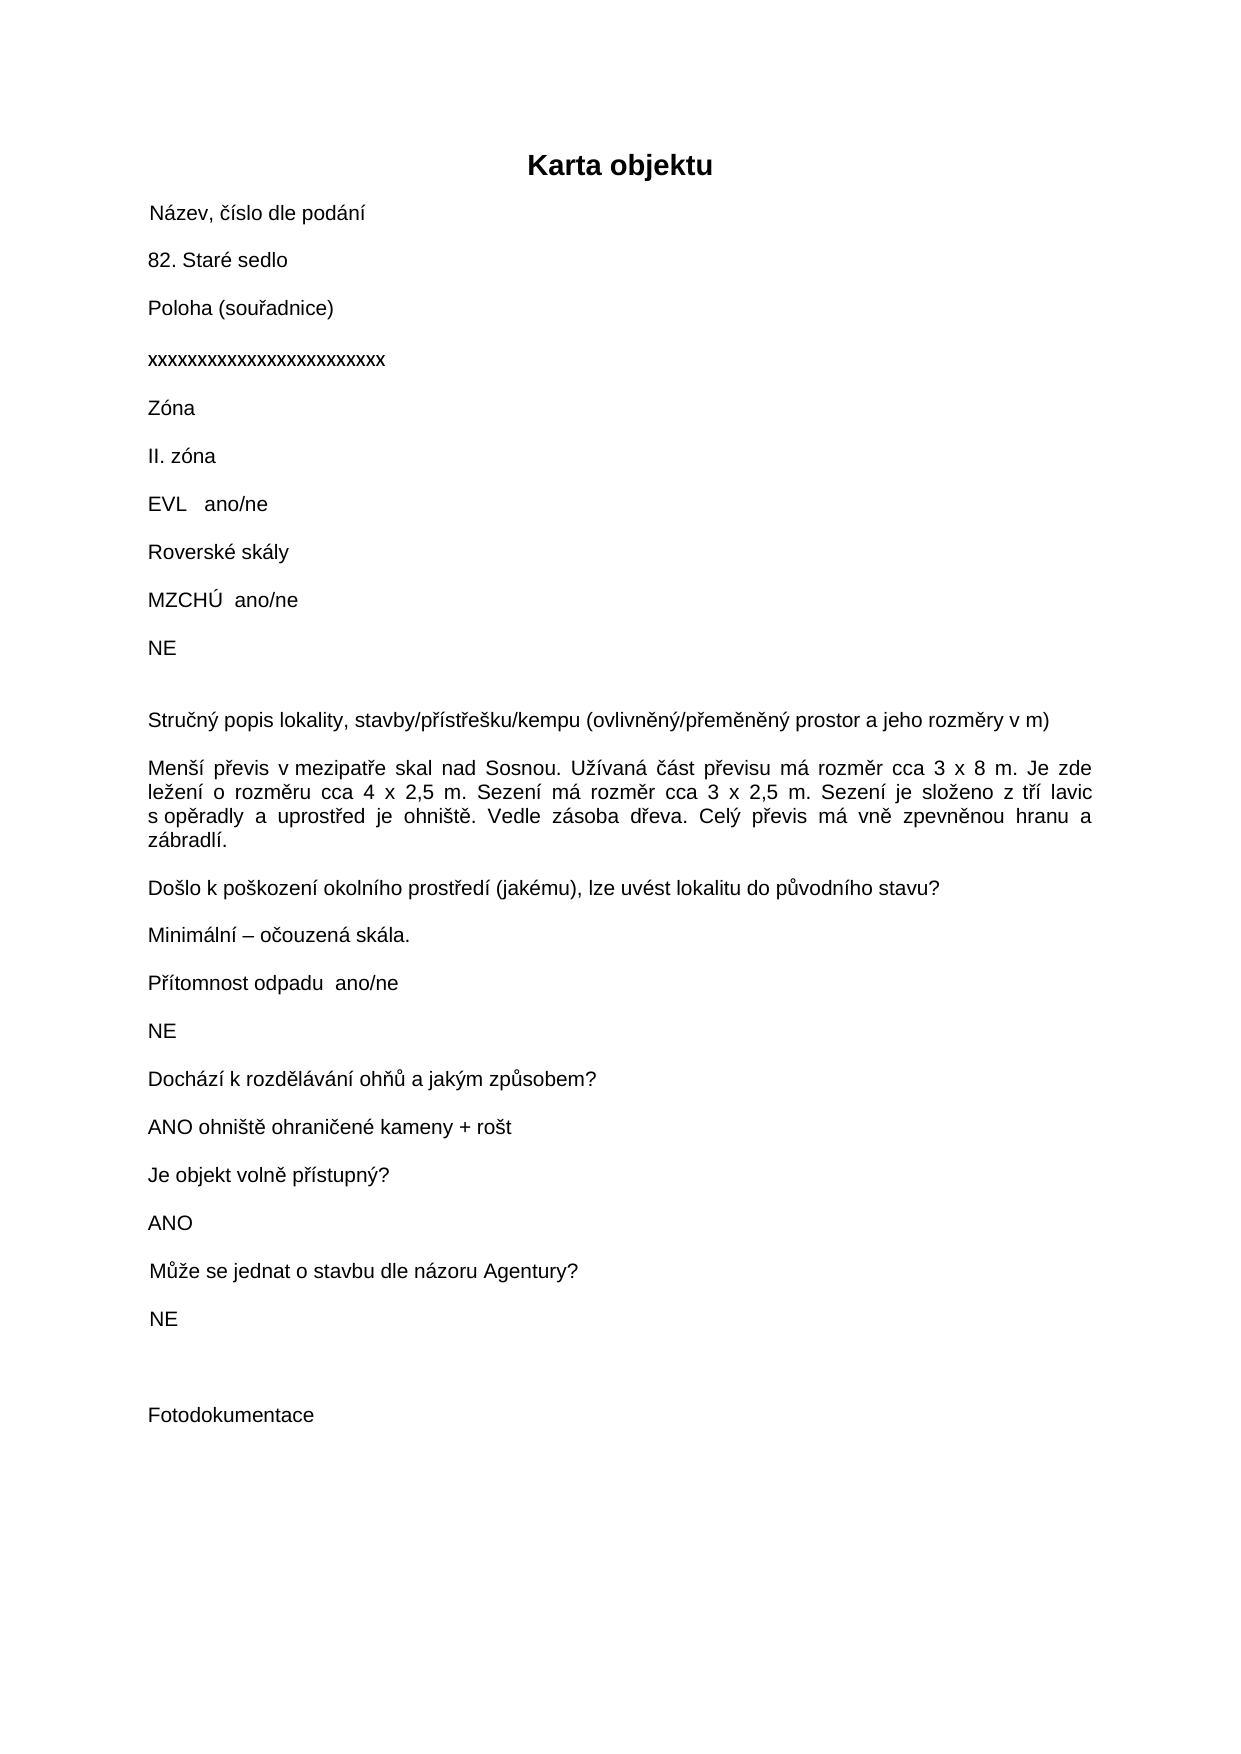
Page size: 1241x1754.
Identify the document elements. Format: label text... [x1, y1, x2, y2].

text Přítomnost odpadu ano/ne [148, 971, 1093, 995]
text Minimální – očouzená skála. [148, 923, 1093, 947]
text NE [149, 1307, 1093, 1331]
text Zóna [148, 396, 1093, 420]
text 82. Staré sedlo [148, 248, 1093, 272]
text EVL ano/ne [148, 492, 1093, 516]
text MZCHÚ ano/ne [148, 588, 1093, 612]
text Menší převis v mezipatře skal nad Sosnou. Užívaná část převisu má rozměr cca 3 x 8 m. Je zde ležení o rozměru cca 4 x 2,5 m. Sezení má rozměr cca 3 x 2,5 m. Sezení je složeno z tří lavic s opěradly a uprostřed je ohniště. Vedle zásoba dřeva. Celý převis má vně zpevněnou hranu a zábradlí. [148, 756, 1093, 851]
text Roverské skály [148, 540, 1093, 564]
text NE [148, 1019, 1093, 1043]
text Poloha (souřadnice) [148, 296, 1093, 320]
text Dochází k rozdělávání ohňů a jakým způsobem? [148, 1067, 1093, 1091]
text Název, číslo dle podání [149, 200, 1093, 224]
text Došlo k poškození okolního prostředí (jakému), lze uvést lokalitu do původního stavu? [148, 875, 1093, 899]
text xxxxxxxxxxxxxxxxxxxxxxxx [148, 344, 1093, 372]
text Karta objektu [148, 148, 1093, 181]
text Může se jednat o stavbu dle názoru Agentury? [149, 1259, 1093, 1283]
text ANO ohniště ohraničené kameny + rošt [148, 1115, 1093, 1139]
text ANO [148, 1211, 1093, 1235]
text Stručný popis lokality, stavby/přístřešku/kempu (ovlivněný/přeměněný prostor a jeho rozměry v m) [148, 708, 1093, 732]
text NE [148, 636, 1093, 660]
text II. zóna [148, 444, 1093, 468]
text Je objekt volně přístupný? [148, 1163, 1093, 1187]
text Fotodokumentace [148, 1402, 1093, 1426]
